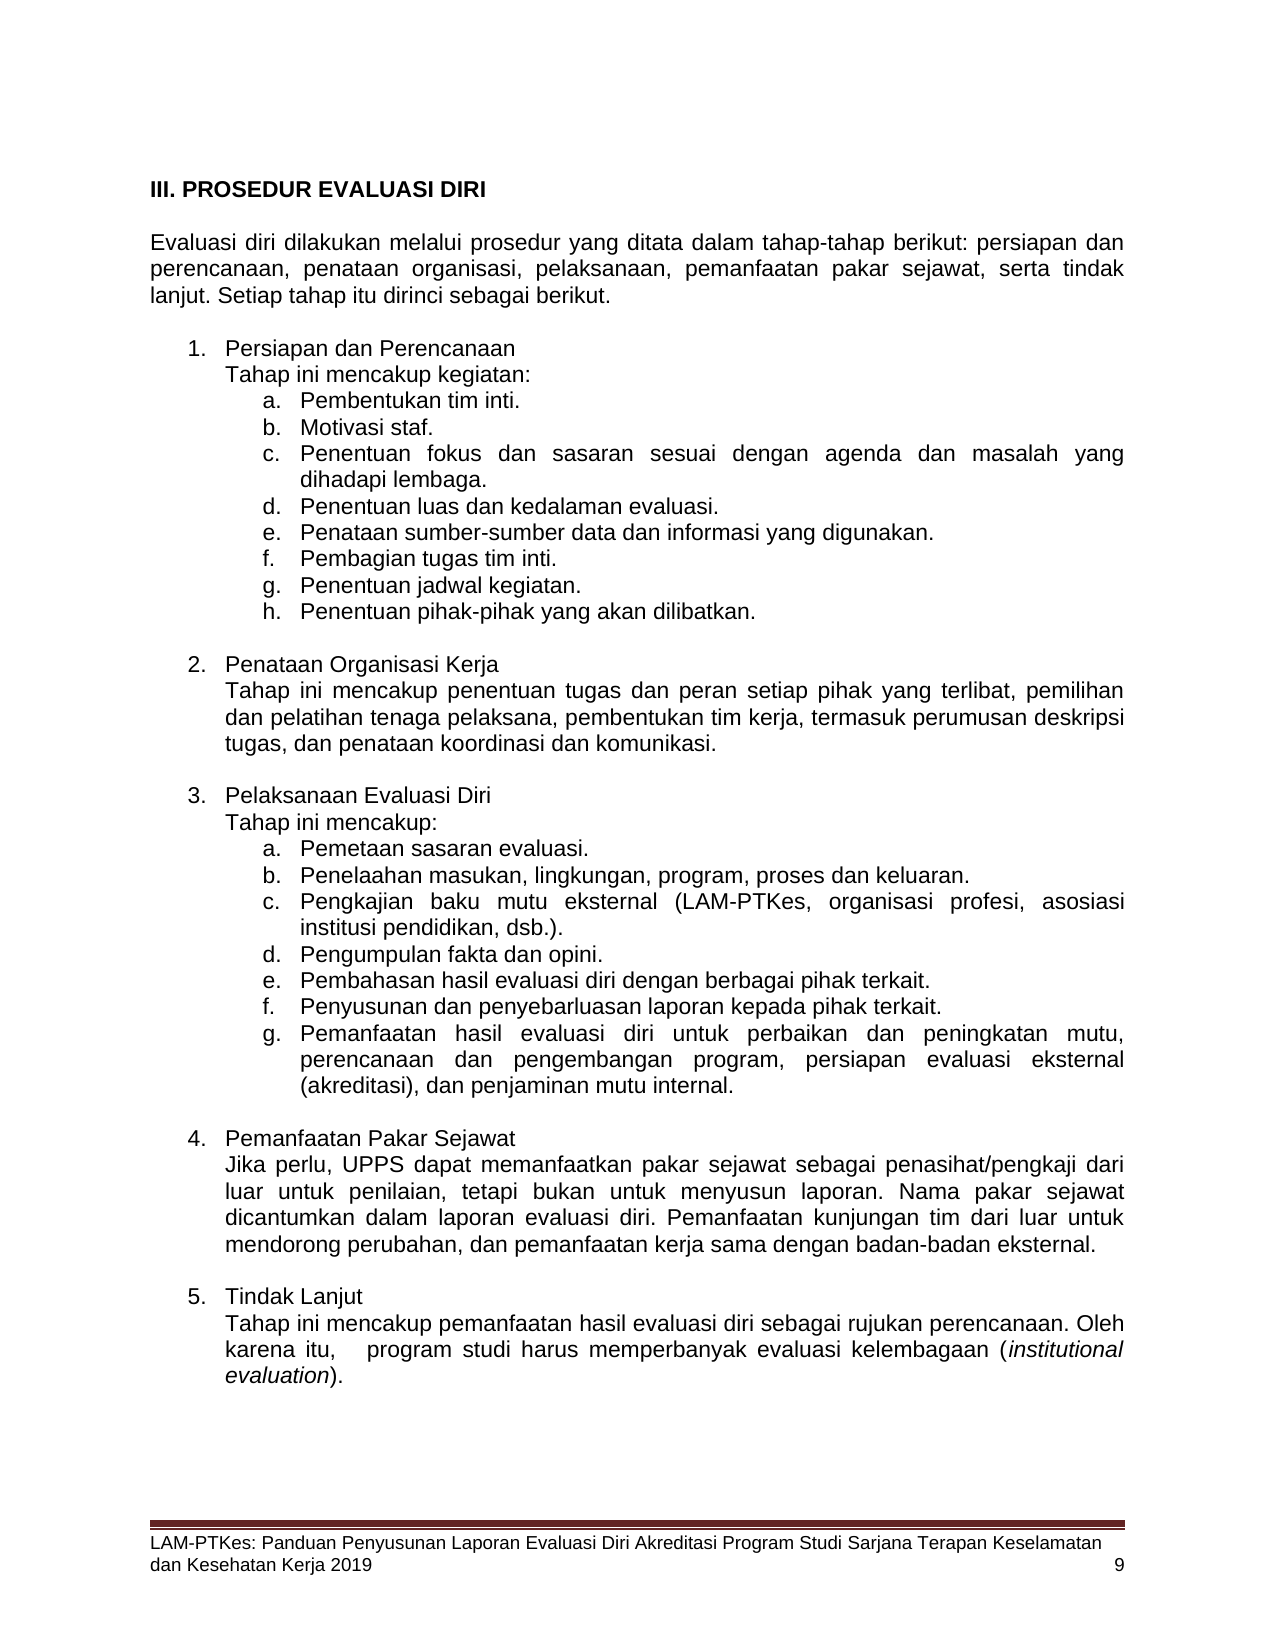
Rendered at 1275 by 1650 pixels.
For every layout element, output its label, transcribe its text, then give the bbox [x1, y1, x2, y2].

list Penataan Organisasi Kerja [187, 651, 1125, 677]
list Pelaksanaan Evaluasi Diri [187, 782, 1125, 809]
list Pemanfaatan hasil evaluasi diri untuk perbaikan dan peningkatan mutu, perencanaan dan pengembangan program, persiapan evaluasi eksternal (akreditasi), dan penjaminan mutu internal. [262, 1020, 1125, 1099]
text Tahap ini mencakup pemanfaatan hasil evaluasi diri sebagai rujukan perencanaan. Oleh karena itu, program studi harus memperbanyak evaluasi kelembagaan (institutional evaluation). [225, 1309, 1125, 1389]
list Pemanfaatan Pakar Sejawat [187, 1125, 1125, 1151]
list Penentuan pihak-pihak yang akan dilibatkan. [262, 598, 1125, 624]
text Jika perlu, UPPS dapat memanfaatkan pakar sejawat sebagai penasihat/pengkaji dari luar untuk penilaian, tetapi bukan untuk menyusun laporan. Nama pakar sejawat dicantumkan dalam laporan evaluasi diri. Pemanfaatan kunjungan tim dari luar untuk mendorong perubahan, dan pemanfaatan kerja sama dengan badan-badan eksternal. [225, 1151, 1125, 1257]
list Penentuan fokus dan sasaran sesuai dengan agenda dan masalah yang dihadapi lembaga. [262, 440, 1125, 493]
list Penelaahan masukan, lingkungan, program, proses dan keluaran. [262, 862, 1125, 888]
list Pembahasan hasil evaluasi diri dengan berbagai pihak terkait. [262, 967, 1125, 993]
text Tahap ini mencakup: [225, 809, 1125, 835]
list Penyusunan dan penyebarluasan laporan kepada pihak terkait. [262, 993, 1125, 1020]
list Pembagian tugas tim inti. [262, 545, 1125, 572]
text Tahap ini mencakup kegiatan: [225, 361, 1125, 387]
list Tindak Lanjut [187, 1283, 1125, 1309]
list Persiapan dan Perencanaan [187, 334, 1125, 361]
list Penentuan jadwal kegiatan. [262, 572, 1125, 598]
list Penentuan luas dan kedalaman evaluasi. [262, 493, 1125, 519]
list Pembentukan tim inti. [262, 387, 1125, 413]
list Pemetaan sasaran evaluasi. [262, 835, 1125, 862]
list Pengumpulan fakta dan opini. [262, 941, 1125, 967]
subtitle III. PROSEDUR EVALUASI DIRI [150, 176, 1125, 203]
text Evaluasi diri dilakukan melalui prosedur yang ditata dalam tahap-tahap berikut: persiapan dan perencanaan, penataan organisasi, pelaksanaan, pemanfaatan pakar sejawat, serta tindak lanjut. Setiap tahap itu dirinci sebagai berikut. [150, 229, 1125, 308]
list Pengkajian baku mutu eksternal (LAM-PTKes, organisasi profesi, asosiasi institusi pendidikan, dsb.). [262, 888, 1125, 941]
list Penataan sumber-sumber data dan informasi yang digunakan. [262, 519, 1125, 545]
text Tahap ini mencakup penentuan tugas dan peran setiap pihak yang terlibat, pemilihan dan pelatihan tenaga pelaksana, pembentukan tim kerja, termasuk perumusan deskripsi tugas, dan penataan koordinasi dan komunikasi. [225, 677, 1125, 756]
list Motivasi staf. [262, 413, 1125, 440]
